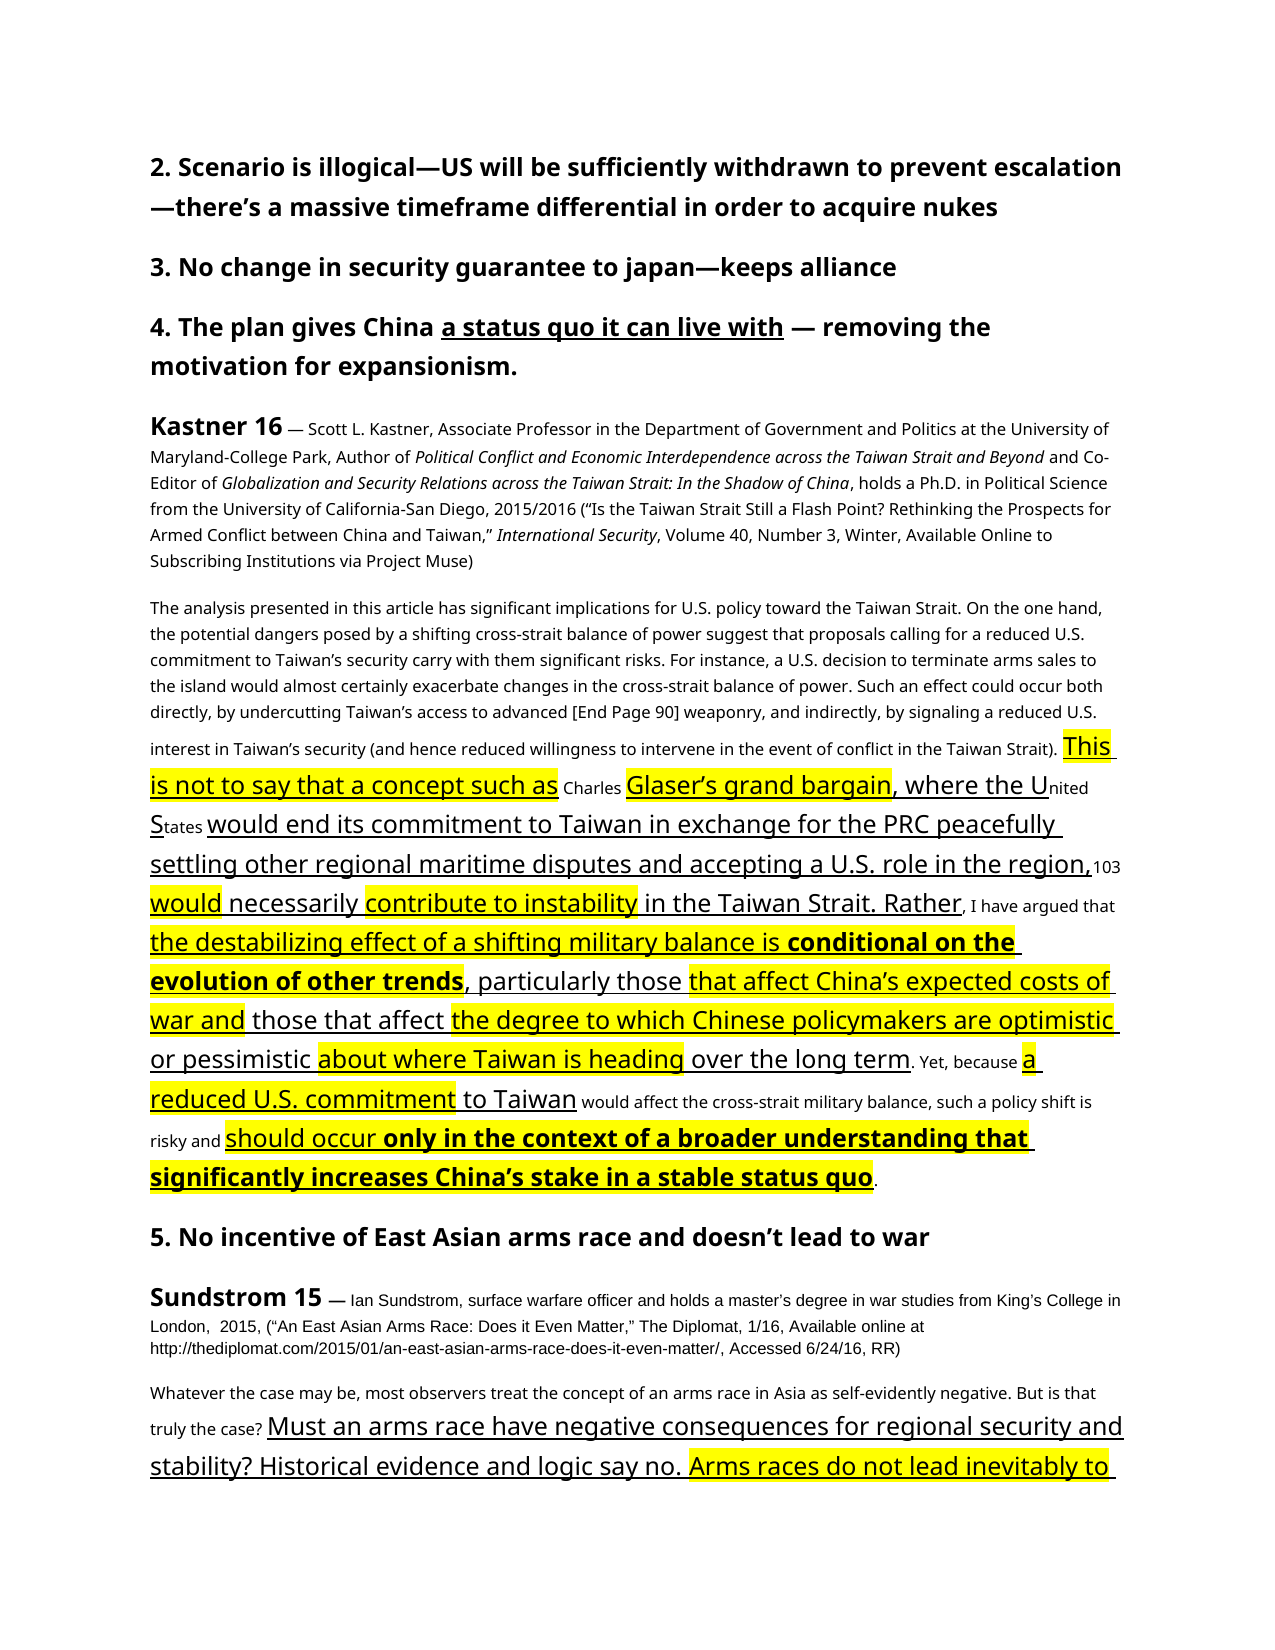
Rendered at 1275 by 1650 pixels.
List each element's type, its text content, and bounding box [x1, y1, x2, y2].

subtitle 4. The plan gives China a status quo it can live with — removing the motivation for expansionism. [150, 309, 1125, 382]
subtitle 2. Scenario is illogical—US will be sufficiently withdrawn to prevent escalation—there’s a massive timeframe differential in order to acquire nukes [150, 150, 1125, 223]
subtitle 3. No change in security guarantee to japan—keeps alliance [150, 249, 1125, 283]
text Kastner 16 — Scott L. Kastner, Associate Professor in the Department of Government and Politics at the University of Maryland-College Park, Author of Political Conflict and Economic Interdependence across the Taiwan Strait and Beyond and Co-Editor of Globalization and Security Relations across the Taiwan Strait: In the Shadow of China, holds a Ph.D. in Political Science from the University of California-San Diego, 2015/2016 (“Is the Taiwan Strait Still a Flash Point? Rethinking the Prospects for Armed Conflict between China and Taiwan,” International Security, Volume 40, Number 3, Winter, Available Online to Subscribing Institutions via Project Muse) [150, 408, 1125, 573]
subtitle 5. No incentive of East Asian arms race and doesn’t lead to war [150, 1219, 1125, 1254]
text The analysis presented in this article has significant implications for U.S. policy toward the Taiwan Strait. On the one hand, the potential dangers posed by a shifting cross-strait balance of power suggest that proposals calling for a reduced U.S. commitment to Taiwan’s security carry with them significant risks. For instance, a U.S. decision to terminate arms sales to the island would almost certainly exacerbate changes in the cross-strait balance of power. Such an effect could occur both directly, by undercutting Taiwan’s access to advanced [End Page 90] weaponry, and indirectly, by signaling a reduced U.S. interest in Taiwan’s security (and hence reduced willingness to intervene in the event of conflict in the Taiwan Strait). This is not to say that a concept such as Charles Glaser’s grand bargain, where the United States would end its commitment to Taiwan in exchange for the PRC peacefully settling other regional maritime disputes and accepting a U.S. role in the region,103 would necessarily contribute to instability in the Taiwan Strait. Rather, I have argued that the destabilizing effect of a shifting military balance is conditional on the evolution of other trends, particularly those that affect China’s expected costs of war and those that affect the degree to which Chinese policymakers are optimistic or pessimistic about where Taiwan is heading over the long term. Yet, because a reduced U.S. commitment to Taiwan would affect the cross-strait military balance, such a policy shift is risky and should occur only in the context of a broader understanding that significantly increases China’s stake in a stable status quo. [150, 597, 1125, 1194]
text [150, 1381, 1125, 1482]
text Sundstrom 15 — Ian Sundstrom, surface warfare officer and holds a master’s degree in war studies from King’s College in London, 2015, (“An East Asian Arms Race: Does it Even Matter,” The Diplomat, 1/16, Available online at http://thediplomat.com/2015/01/an-east-asian-arms-race-does-it-even-matter/, Accessed 6/24/16, RR) [150, 1279, 1125, 1358]
